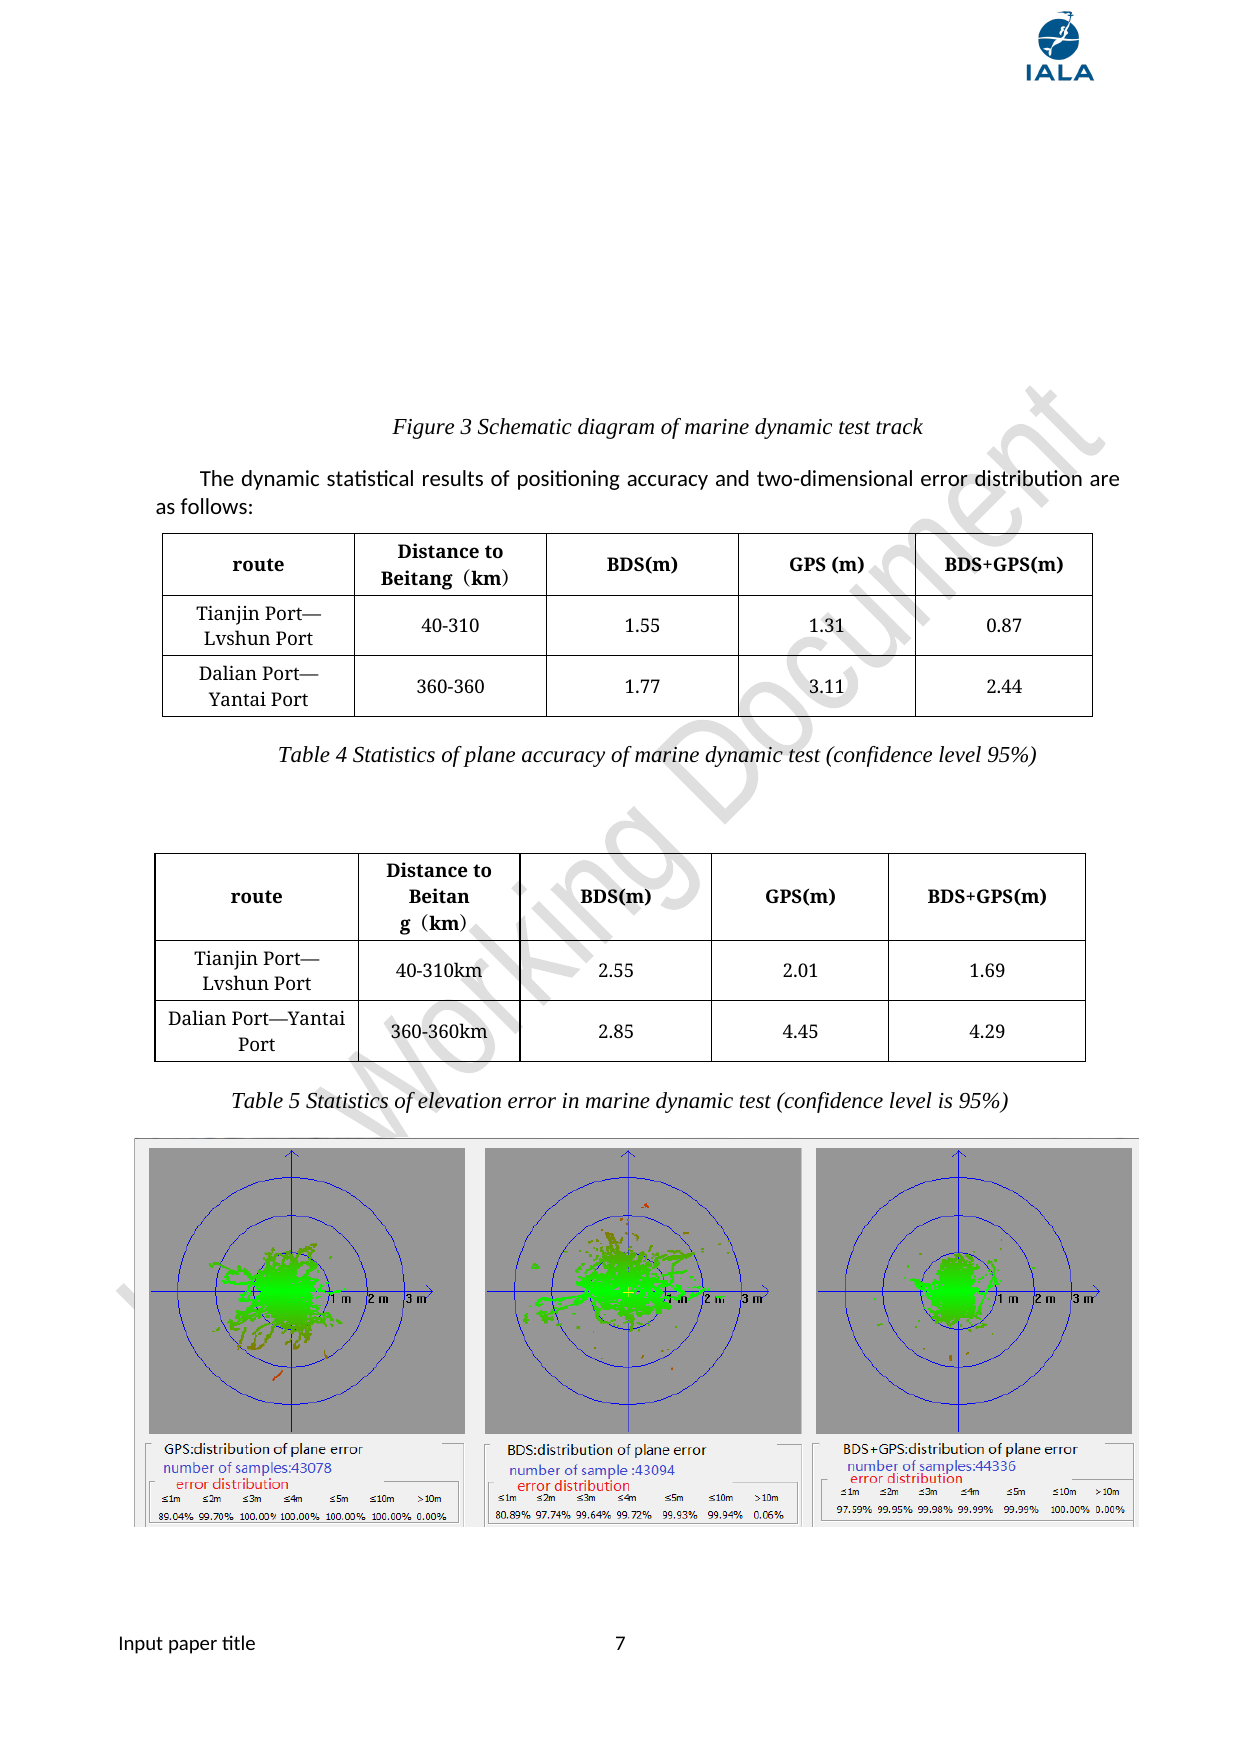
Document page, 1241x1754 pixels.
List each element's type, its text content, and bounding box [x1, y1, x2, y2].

table_cell 2.85 [521, 1001, 711, 1061]
picture [1011, 3, 1106, 96]
table_cell Tianjin Port—Lvshun Port [163, 596, 354, 655]
table_header BDS+GPS(m) [889, 854, 1085, 940]
table_cell 2.44 [916, 656, 1092, 716]
table_cell 40-310km [359, 941, 519, 1000]
table_cell 1.55 [547, 596, 738, 655]
table_cell 1.31 [739, 596, 915, 655]
table_header route [156, 854, 358, 940]
table_cell Tianjin Port—Lvshun Port [156, 941, 358, 1000]
table_header BDS+GPS(m) [916, 534, 1092, 595]
table_header Distance to Beitang（km） [359, 854, 519, 940]
picture [134, 1137, 1139, 1527]
table_cell 0.87 [916, 596, 1092, 655]
table_header BDS(m) [521, 854, 711, 940]
table_cell Dalian Port—Yantai Port [163, 656, 354, 716]
text Table 5 Statistics of elevation error in marine dynamic test (confidence level is 95%) [118, 844, 1122, 1113]
table_cell 3.11 [739, 656, 915, 716]
text Figure 3 Schematic diagram of marine dynamic test track [193, 413, 1122, 439]
table_cell Dalian Port—Yantai Port [156, 1001, 358, 1061]
table_header route [163, 534, 354, 595]
table_cell 4.29 [889, 1001, 1085, 1061]
table_cell 1.69 [889, 941, 1085, 1000]
text The dynamic statistical results of positioning accuracy and two-dimensional error distribution are as follows: [155, 464, 1122, 520]
table_cell 2.55 [521, 941, 711, 1000]
table_header BDS(m) [547, 534, 738, 595]
table_cell 40-310 [355, 596, 546, 655]
table_header Distance to Beitang（km） [355, 534, 546, 595]
table_cell 2.01 [712, 941, 888, 1000]
table_header GPS (m) [739, 534, 915, 595]
table_cell 360-360 [355, 656, 546, 716]
table_cell 4.45 [712, 1001, 888, 1061]
table_header GPS(m) [712, 854, 888, 940]
text Table 4 Statistics of plane accuracy of marine dynamic test (confidence level 95%) [193, 742, 1122, 768]
table_cell 1.77 [547, 656, 738, 716]
table_cell 360-360km [359, 1001, 519, 1061]
